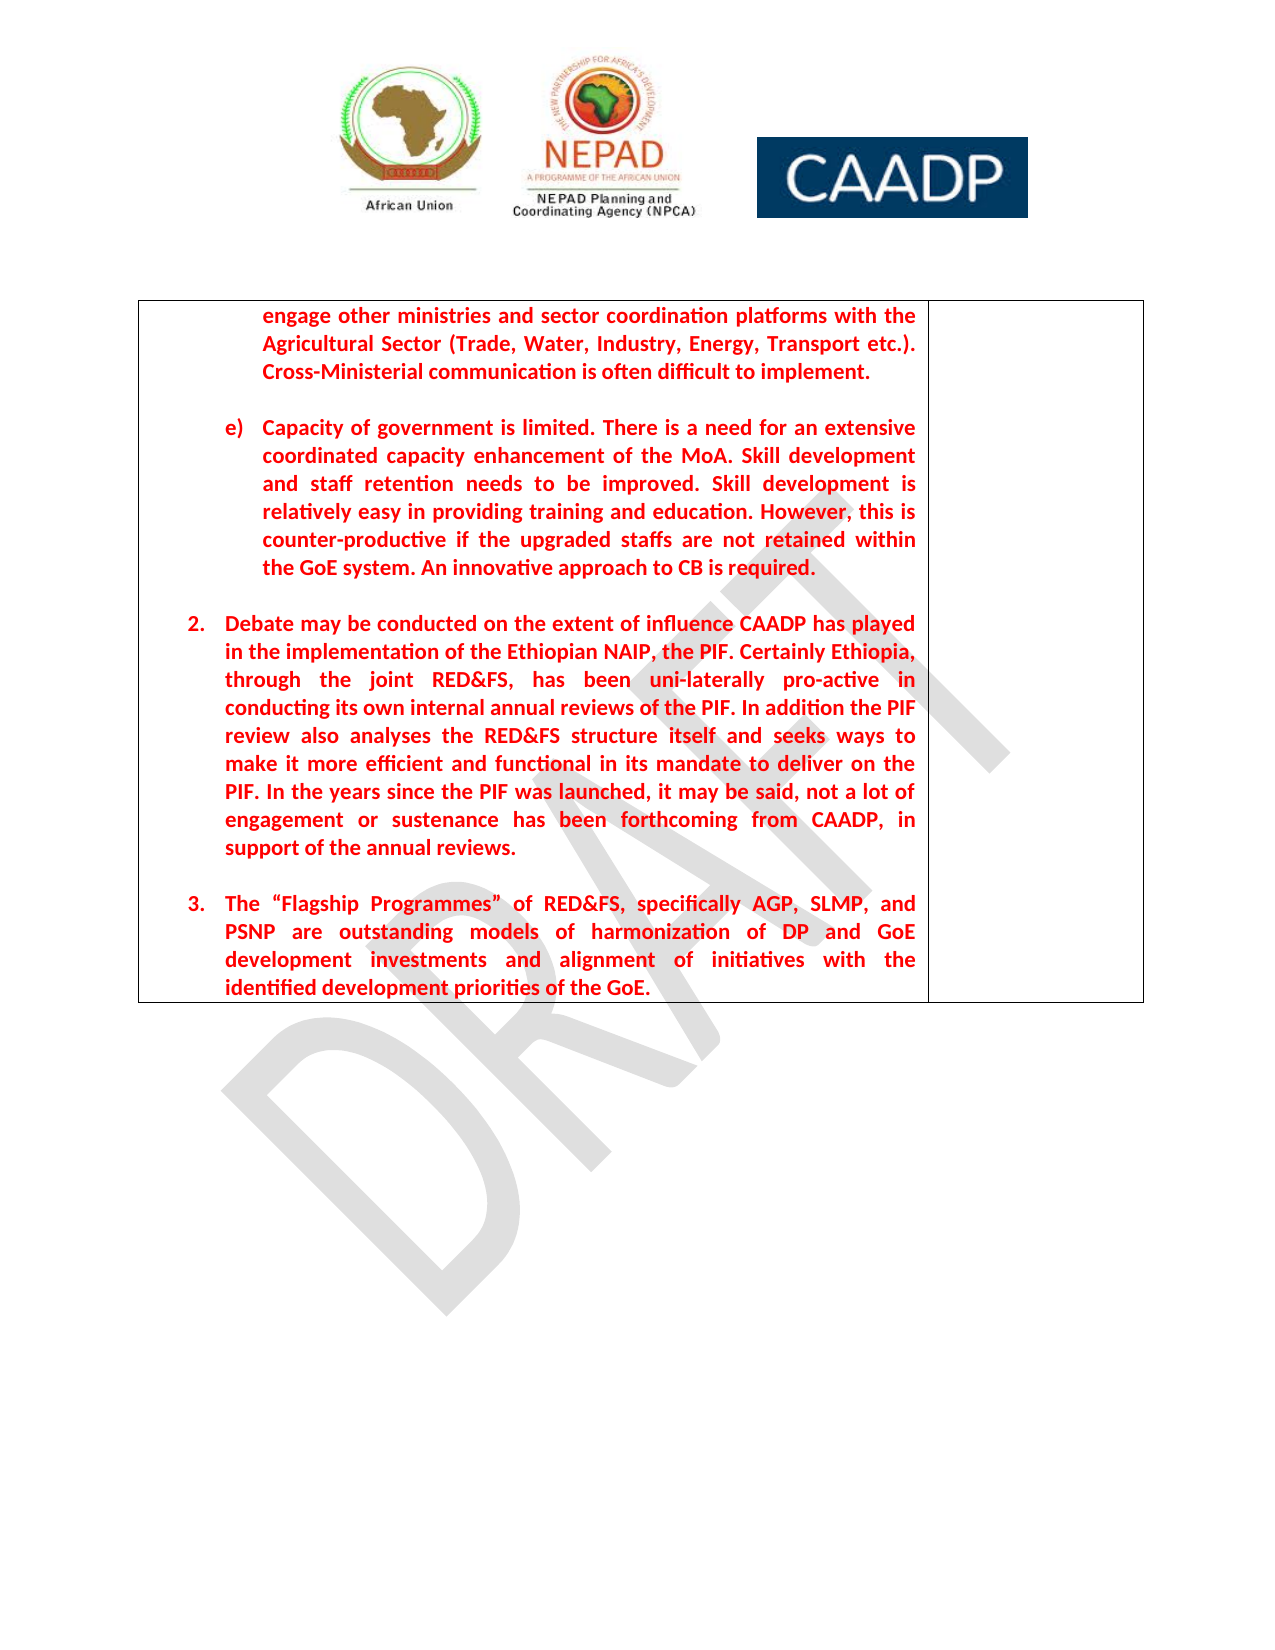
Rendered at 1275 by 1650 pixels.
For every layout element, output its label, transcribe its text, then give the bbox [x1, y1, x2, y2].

picture [321, 47, 722, 218]
picture [757, 137, 1028, 218]
